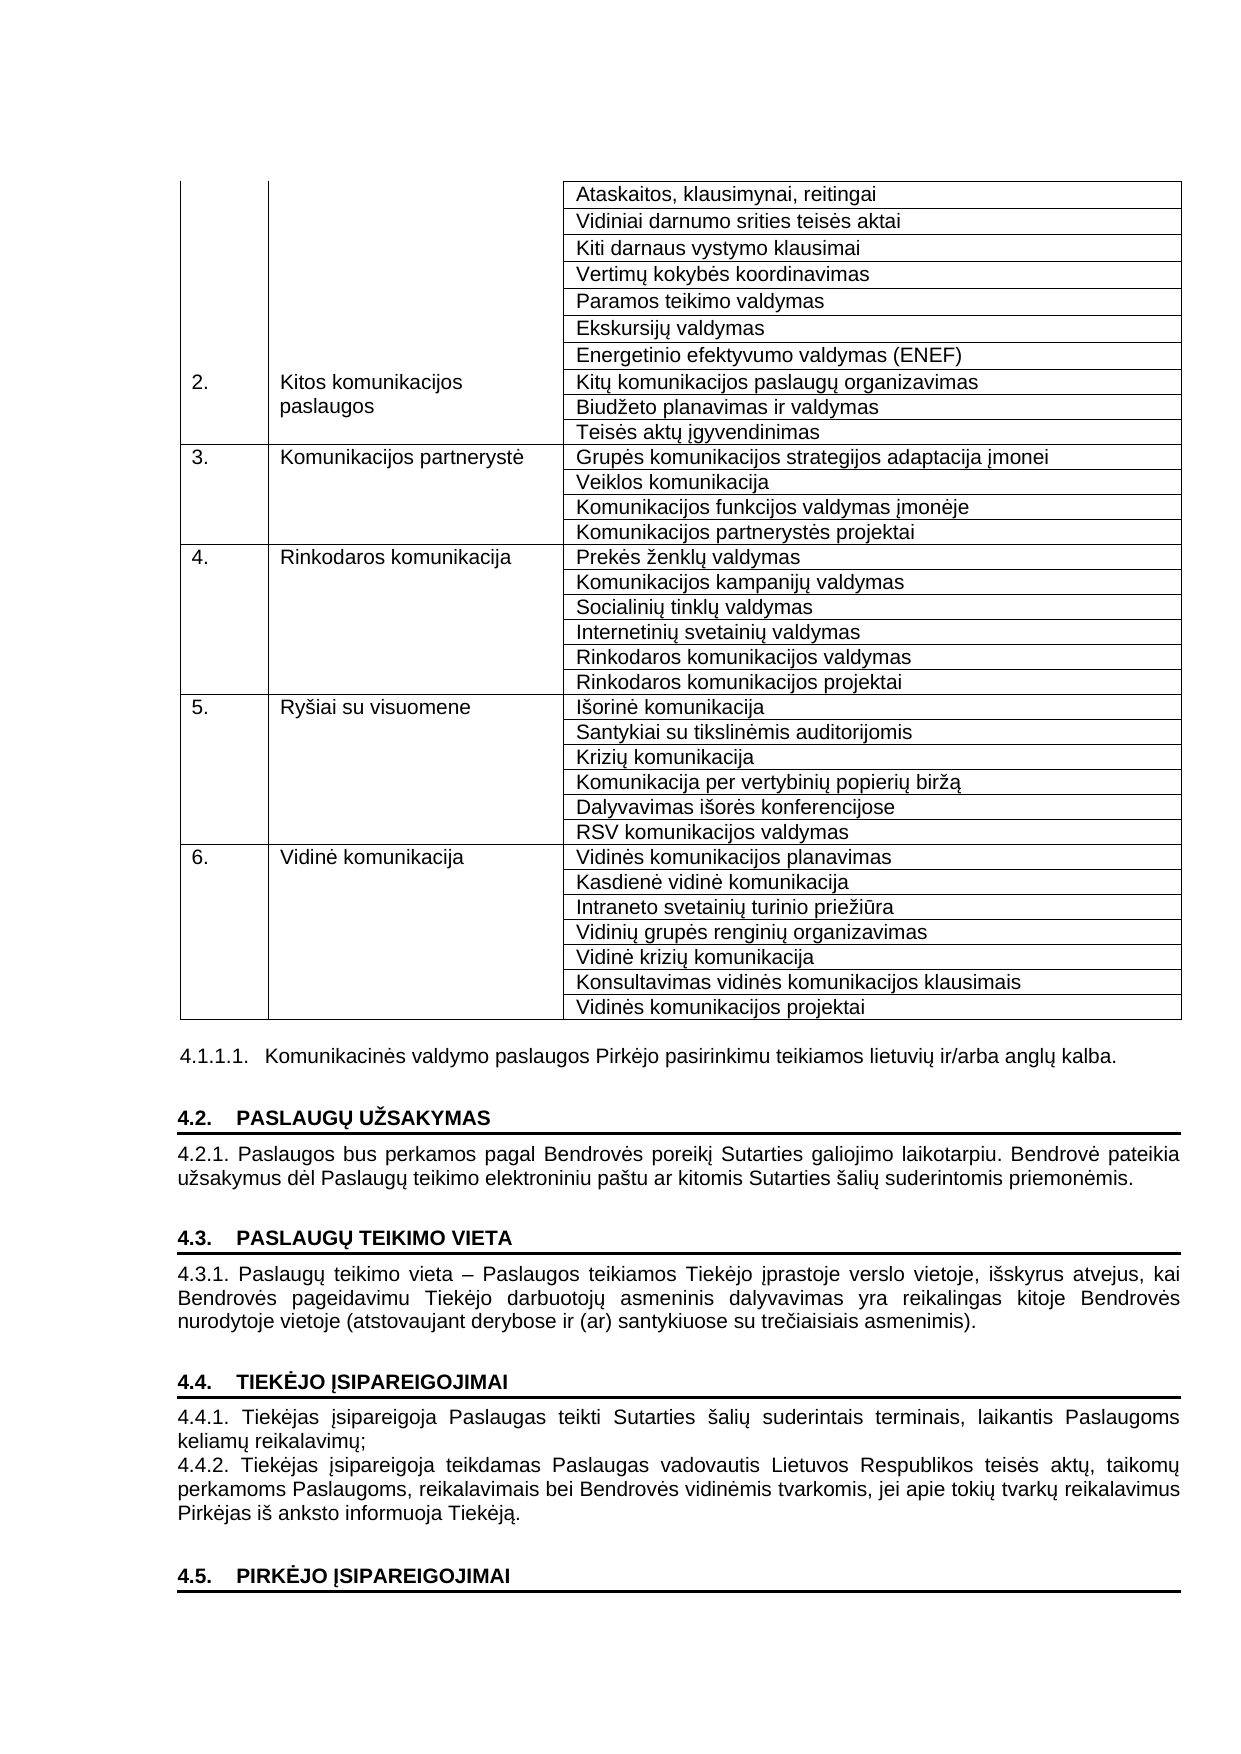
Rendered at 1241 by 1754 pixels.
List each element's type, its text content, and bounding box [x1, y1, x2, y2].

table_header Komunikacijos valdymo paslaugų detalizavimas: Komunikacinės valdymo paslaugos Pirkėjo pasirinkimu teikiamos lietuvių ir/arba anglų kalba. [179, 179, 1180, 1068]
list PASLAUGŲ UŽSAKYMAS [177, 1106, 1181, 1132]
list 4.3.1. Paslaugų teikimo vieta – Paslaugos teikiamos Tiekėjo įprastoje verslo vietoje, išskyrus atvejus, kai Bendrovės pageidavimu Tiekėjo darbuotojų asmeninis dalyvavimas yra reikalingas kitoje Bendrovės nurodytoje vietoje (atstovaujant derybose ir (ar) santykiuose su trečiaisiais asmenimis). [177, 1261, 1181, 1333]
list PIRKĖJO ĮSIPAREIGOJIMAI [177, 1564, 1181, 1590]
list 4.4.2. Tiekėjas įsipareigoja teikdamas Paslaugas vadovautis Lietuvos Respublikos teisės aktų, taikomų perkamoms Paslaugoms, reikalavimais bei Bendrovės vidinėmis tvarkomis, jei apie tokių tvarkų reikalavimus Pirkėjas iš anksto informuoja Tiekėją. [177, 1453, 1181, 1525]
list 4.4.1. Tiekėjas įsipareigoja Paslaugas teikti Sutarties šalių suderintais terminais, laikantis Paslaugoms keliamų reikalavimų; [177, 1405, 1181, 1453]
list PASLAUGŲ TEIKIMO VIETA [177, 1226, 1181, 1252]
list TIEKĖJO ĮSIPAREIGOJIMAI [177, 1370, 1181, 1396]
list 4.2.1. Paslaugos bus perkamos pagal Bendrovės poreikį Sutarties galiojimo laikotarpiu. Bendrovė pateikia užsakymus dėl Paslaugų teikimo elektroniniu paštu ar kitomis Sutarties šalių suderintomis priemonėmis. [177, 1142, 1181, 1189]
